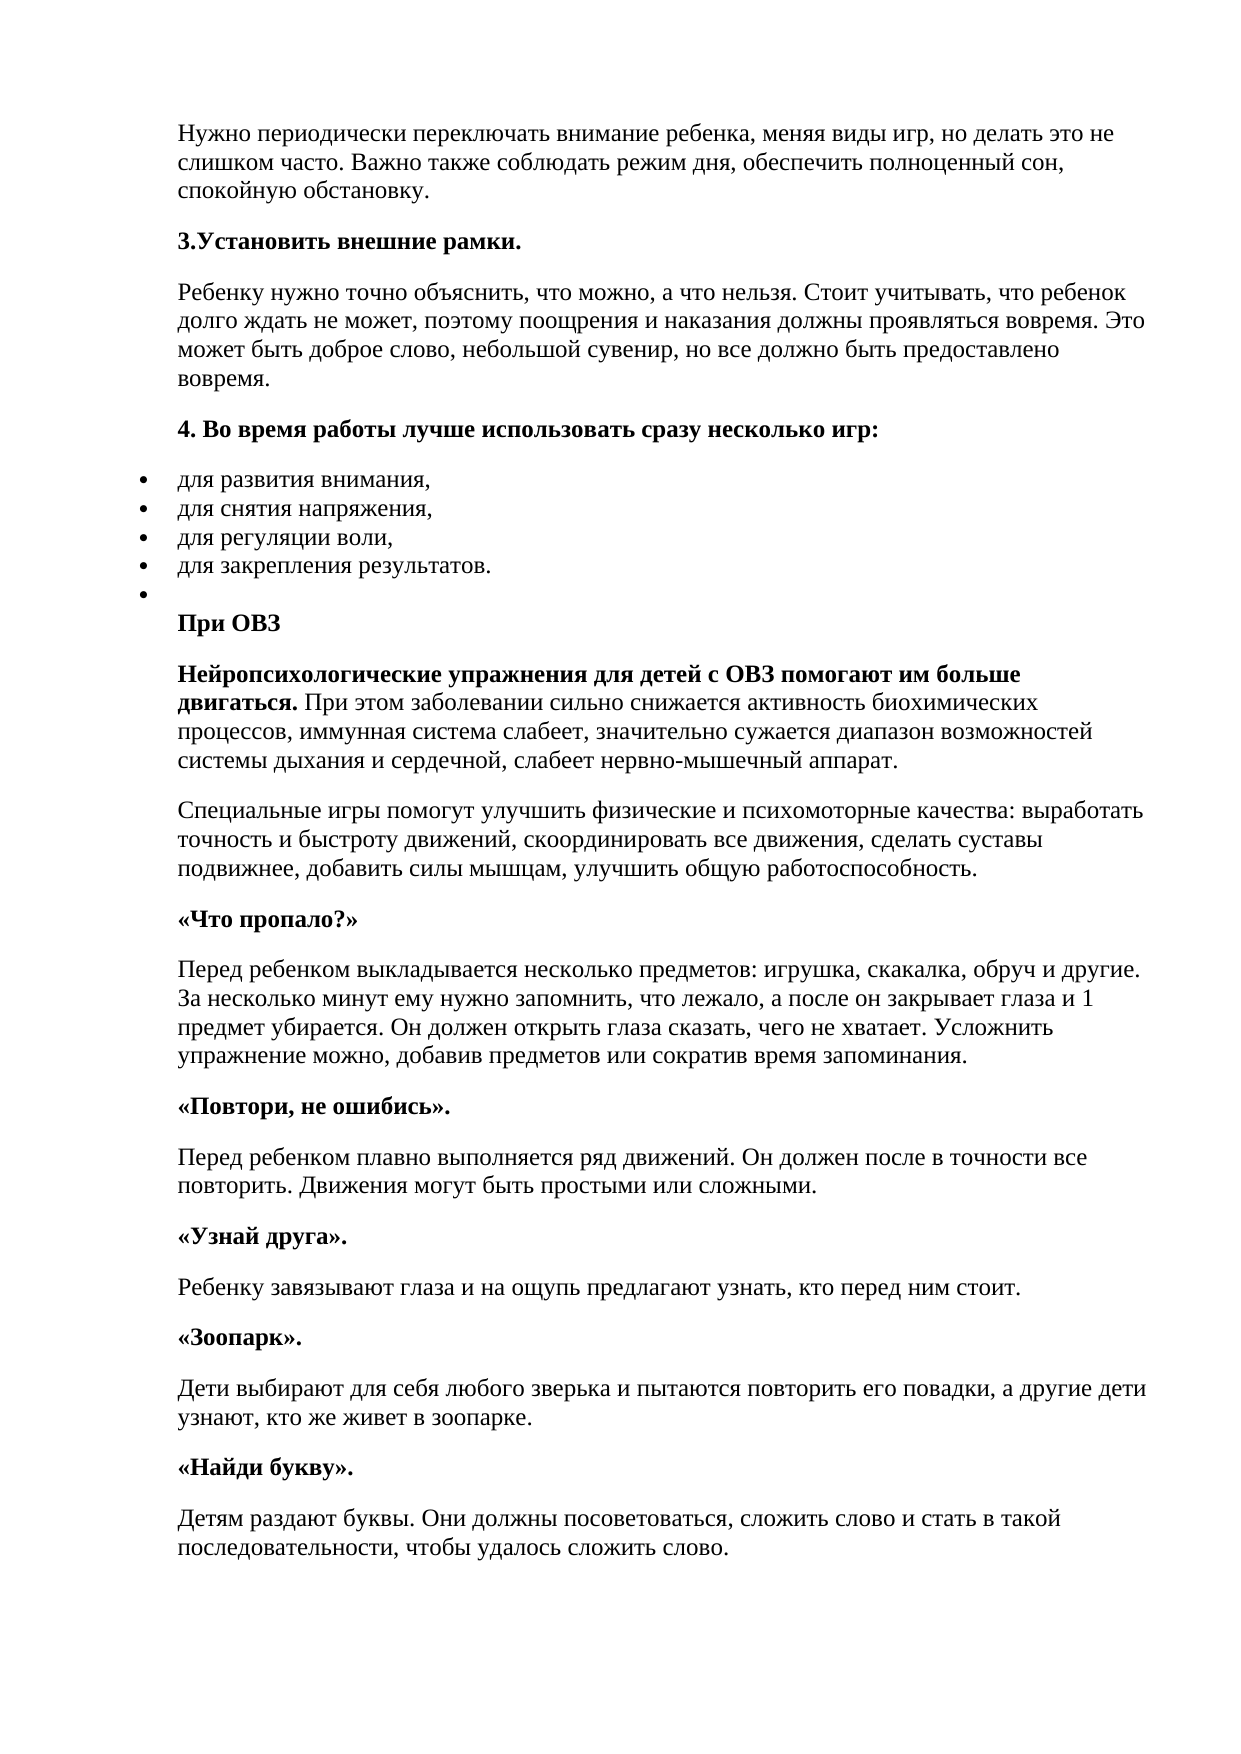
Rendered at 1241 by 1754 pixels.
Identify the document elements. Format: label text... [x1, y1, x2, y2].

text Дети выбирают для себя любого зверька и пытаются повторить его повадки, а другие дети узнают, кто же живет в зоопарке. [177, 1373, 1152, 1431]
text Нейропсихологические упражнения для детей с ОВЗ помогают им больше двигаться. При этом заболевании сильно снижается активность биохимических процессов, иммунная система слабеет, значительно сужается диапазон возможностей системы дыхания и сердечной, слабеет нервно-мышечный аппарат. [177, 659, 1152, 774]
list для регуляции воли, [140, 522, 1152, 551]
text «Что пропало?» [177, 904, 1152, 932]
text Ребенку нужно точно объяснить, что можно, а что нельзя. Стоит учитывать, что ребенок долго ждать не может, поэтому поощрения и наказания должны проявляться вовремя. Это может быть доброе слово, небольшой сувенир, но все должно быть предоставлено вовремя. [177, 277, 1152, 392]
list для развития внимания, [140, 464, 1152, 493]
text 3.Установить внешние рамки. [177, 226, 1152, 255]
text Перед ребенком плавно выполняется ряд движений. Он должен после в точности все повторить. Движения могут быть простыми или сложными. [177, 1142, 1152, 1199]
text «Найди букву». [177, 1452, 1152, 1481]
text Перед ребенком выкладывается несколько предметов: игрушка, скакалка, обруч и другие. За несколько минут ему нужно запомнить, что лежало, а после он закрывает глаза и 1 предмет убирается. Он должен открыть глаза сказать, чего не хватает. Усложнить упражнение можно, добавив предметов или сократив время запоминания. [177, 954, 1152, 1069]
text «Зоопарк». [177, 1322, 1152, 1351]
text «Узнай друга». [177, 1221, 1152, 1250]
text 4. Во время работы лучше использовать сразу несколько игр: [177, 414, 1152, 442]
list для снятия напряжения, [140, 493, 1152, 522]
text При ОВЗ [177, 608, 1152, 637]
text Детям раздают буквы. Они должны посоветоваться, сложить слово и стать в такой последовательности, чтобы удалось сложить слово. [177, 1503, 1152, 1561]
text Ребенку завязывают глаза и на ощупь предлагают узнать, кто перед ним стоит. [177, 1272, 1152, 1301]
text «Повтори, не ошибись». [177, 1091, 1152, 1120]
text Специальные игры помогут улучшить физические и психомоторные качества: выработать точность и быстроту движений, скоординировать все движения, сделать суставы подвижнее, добавить силы мышцам, улучшить общую работоспособность. [177, 796, 1152, 882]
list для закрепления результатов. [140, 551, 1152, 579]
text Нужно периодически переключать внимание ребенка, меняя виды игр, но делать это не слишком часто. Важно также соблюдать режим дня, обеспечить полноценный сон, спокойную обстановку. [177, 118, 1152, 204]
